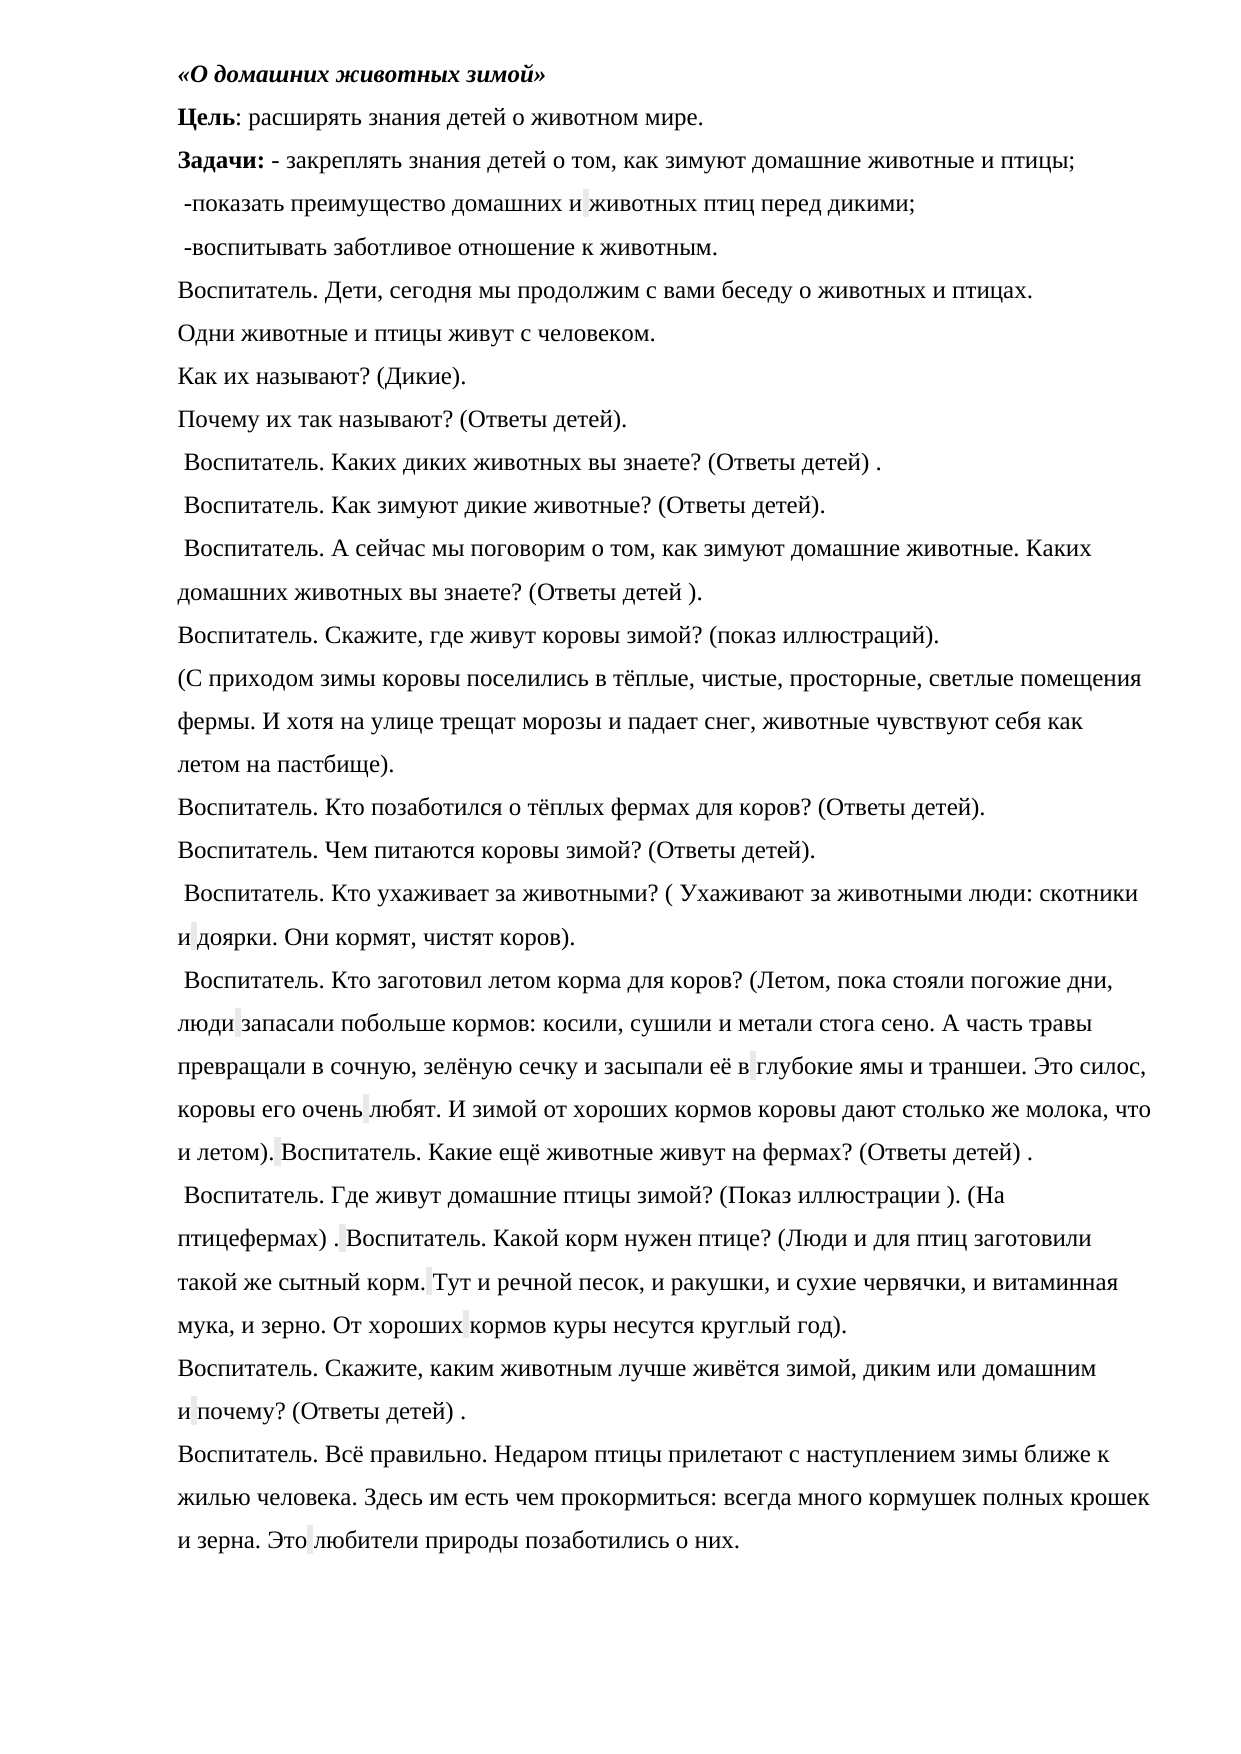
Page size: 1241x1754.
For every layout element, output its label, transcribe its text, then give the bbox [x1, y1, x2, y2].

text Воспитатель. Кто заготовил летом корма для коров? (Летом, пока стояли погожие дни, люди запасали побольше кормов: косили, сушили и метали стога сено. А часть травы превращали в сочную, зелёную сечку и засыпали её в глубокие ямы и траншеи. Это силос, коровы его очень любят. И зимой от хороших кормов коровы дают столько же молока, что и летом). Воспитатель. Какие ещё животные живут на фермах? (Ответы детей) . [177, 965, 1152, 1166]
text Как их называют? (Дикие). [177, 361, 1152, 390]
text -показать преимущество домашних и животных птиц перед дикими; [177, 188, 1152, 217]
text Воспитатель. Как зимуют дикие животные? (Ответы детей). [177, 490, 1152, 519]
text Воспитатель. Чем питаются коровы зимой? (Ответы детей). [177, 835, 1152, 864]
text Воспитатель. А сейчас мы поговорим о том, как зимуют домашние животные. Каких домашних животных вы знаете? (Ответы детей ). [177, 533, 1152, 605]
text Воспитатель. Скажите, где живут коровы зимой? (показ иллюстраций). [177, 620, 1152, 648]
text Одни животные и птицы живут с человеком. [177, 318, 1152, 347]
text Воспитатель. Всё правильно. Недаром птицы прилетают с наступлением зимы ближе к жилью человека. Здесь им есть чем прокормиться: всегда много кормушек полных крошек и зерна. Это любители природы позаботились о них. [177, 1439, 1152, 1554]
text -воспитывать заботливое отношение к животным. [177, 232, 1152, 260]
text Воспитатель. Дети, сегодня мы продолжим с вами беседу о животных и птицах. [177, 275, 1152, 303]
text Воспитатель. Кто позаботился о тёплых фермах для коров? (Ответы детей). [177, 792, 1152, 821]
text Воспитатель. Скажите, каким животным лучше живётся зимой, диким или домашним и почему? (Ответы детей) . [177, 1353, 1152, 1425]
text (С приходом зимы коровы поселились в тёплые, чистые, просторные, светлые помещения фермы. И хотя на улице трещат морозы и падает снег, животные чувствуют себя как летом на пастбище). [177, 663, 1152, 778]
text Воспитатель. Где живут домашние птицы зимой? (Показ иллюстрации ). (На птицефермах) . Воспитатель. Какой корм нужен птице? (Люди и для птиц заготовили такой же сытный корм. Тут и речной песок, и ракушки, и сухие червячки, и витаминная мука, и зерно. От хороших кормов куры несутся круглый год). [177, 1180, 1152, 1338]
text Воспитатель. Кто ухаживает за животными? ( Ухаживают за животными люди: скотники и доярки. Они кормят, чистят коров). [177, 878, 1152, 950]
text Воспитатель. Каких диких животных вы знаете? (Ответы детей) . [177, 447, 1152, 476]
text Цель: расширять знания детей о животном мире. [177, 102, 1152, 131]
text Задачи: - закреплять знания детей о том, как зимуют домашние животные и птицы; [177, 145, 1152, 174]
text Почему их так называют? (Ответы детей). [177, 404, 1152, 433]
text «О домашних животных зимой» [177, 59, 1152, 88]
